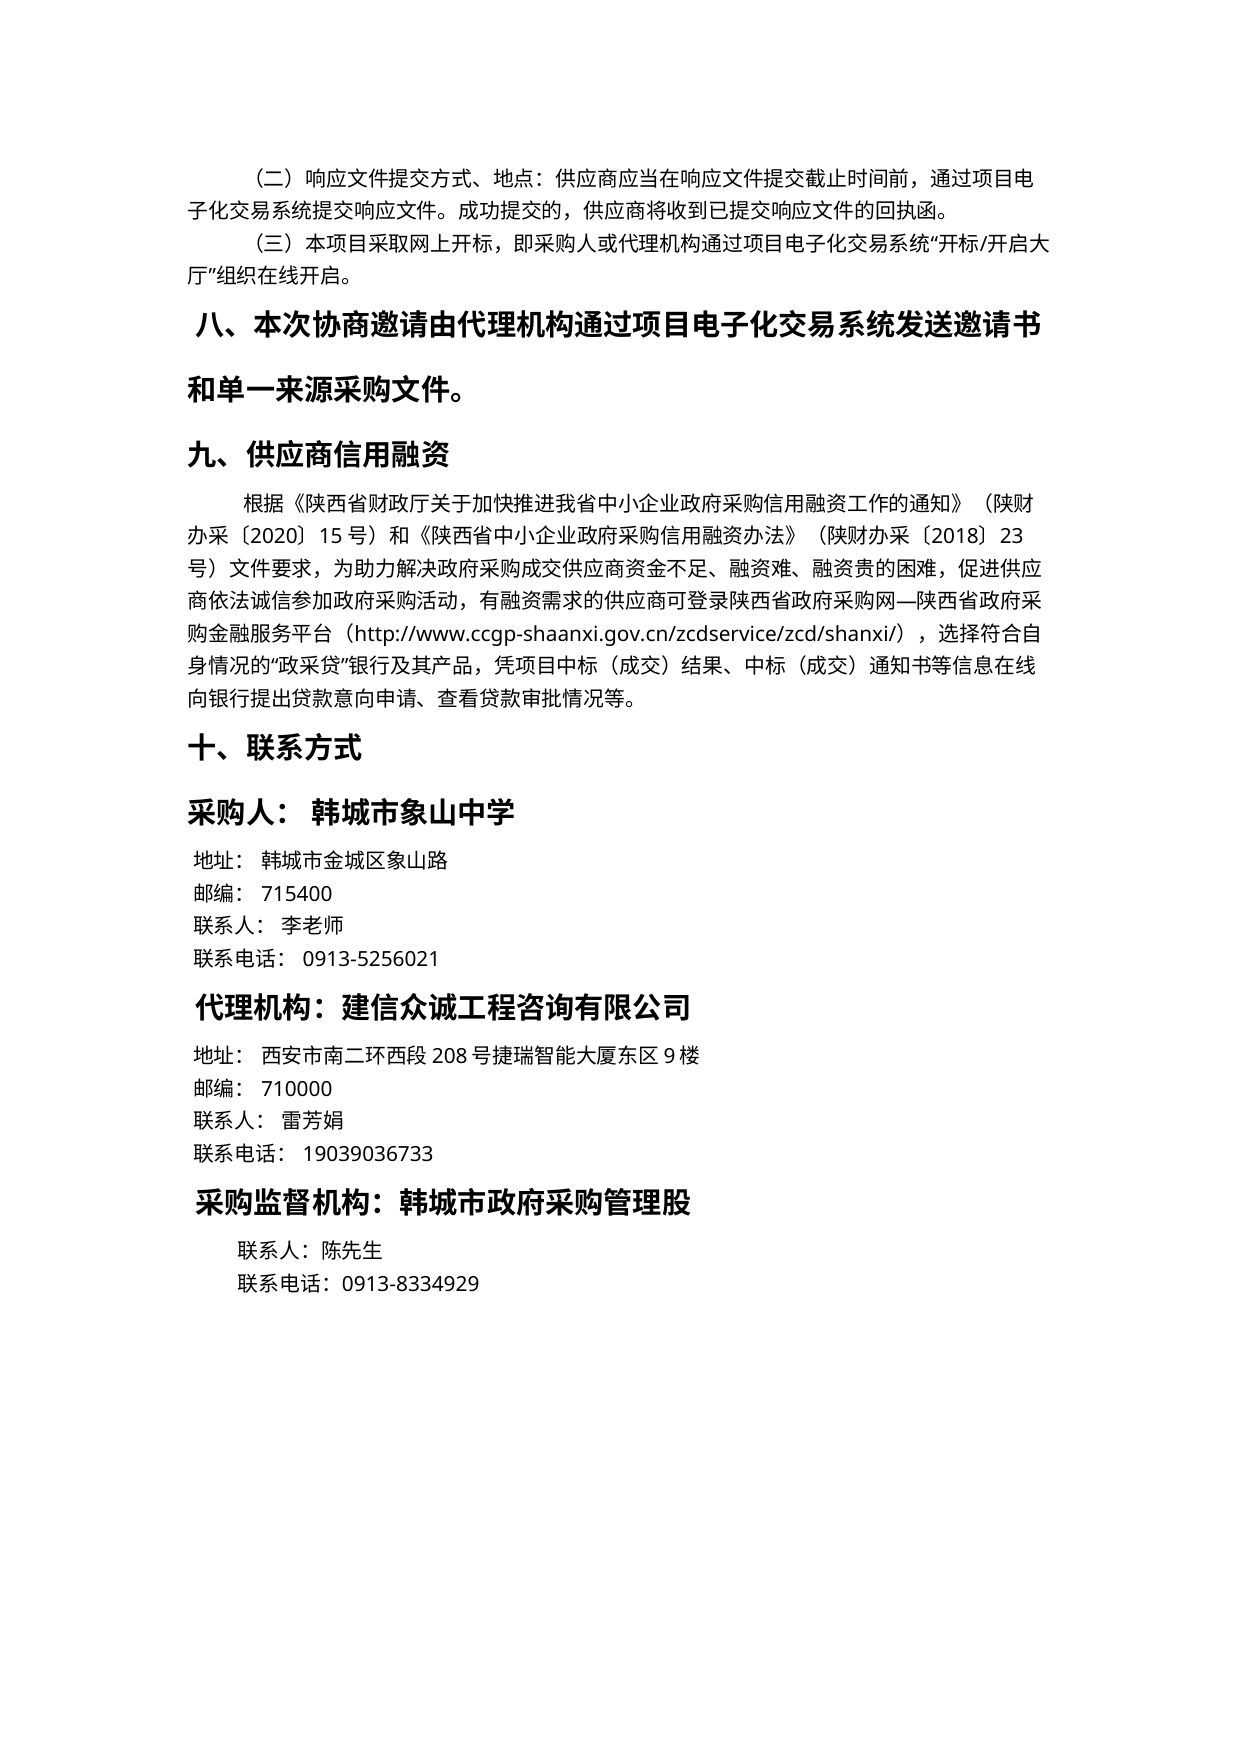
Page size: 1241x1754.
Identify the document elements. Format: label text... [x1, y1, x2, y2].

text （三）本项目采取网上开标，即采购人或代理机构通过项目电子化交易系统“开标/开启大厅”组织在线开启。 [187, 227, 1053, 292]
text 邮编： 715400 [187, 877, 1053, 909]
text 邮编： 710000 [187, 1072, 1053, 1104]
text （二）响应文件提交方式、地点：供应商应当在响应文件提交截止时间前，通过项目电子化交易系统提交响应文件。成功提交的，供应商将收到已提交响应文件的回执函。 [187, 162, 1053, 227]
text 采购监督机构：韩城市政府采购管理股 [187, 1169, 1053, 1234]
text 九、供应商信用融资 [187, 422, 1053, 487]
text 地址： 韩城市金城区象山路 [187, 844, 1053, 877]
text 根据《陕西省财政厅关于加快推进我省中小企业政府采购信用融资工作的通知》（陕财办采〔2020〕15 号）和《陕西省中小企业政府采购信用融资办法》（陕财办采〔2018〕23 号）文件要求，为助力解决政府采购成交供应商资金不足、融资难、融资贵的困难，促进供应商依法诚信参加政府采购活动，有融资需求的供应商可登录陕西省政府采购网—陕西省政府采购金融服务平台（http://www.ccgp-shaanxi.gov.cn/zcdservice/zcd/shanxi/），选择符合自身情况的“政采贷”银行及其产品，凭项目中标（成交）结果、中标（成交）通知书等信息在线向银行提出贷款意向申请、查看贷款审批情况等。 [187, 487, 1053, 714]
text 八、本次协商邀请由代理机构通过项目电子化交易系统发送邀请书和单一来源采购文件。 [187, 292, 1053, 422]
text 十、联系方式 [187, 714, 1053, 779]
text 联系电话：0913-8334929 [187, 1267, 1053, 1299]
text 联系人：陈先生 [187, 1234, 1053, 1267]
text 地址： 西安市南二环西段208号捷瑞智能大厦东区9楼 [187, 1039, 1053, 1072]
text 联系电话： 0913-5256021 [187, 942, 1053, 974]
text 采购人： 韩城市象山中学 [187, 779, 1053, 844]
text 联系电话： 19039036733 [187, 1137, 1053, 1169]
text 联系人： 李老师 [187, 909, 1053, 942]
text 代理机构：建信众诚工程咨询有限公司 [187, 974, 1053, 1039]
text 联系人： 雷芳娟 [187, 1104, 1053, 1137]
